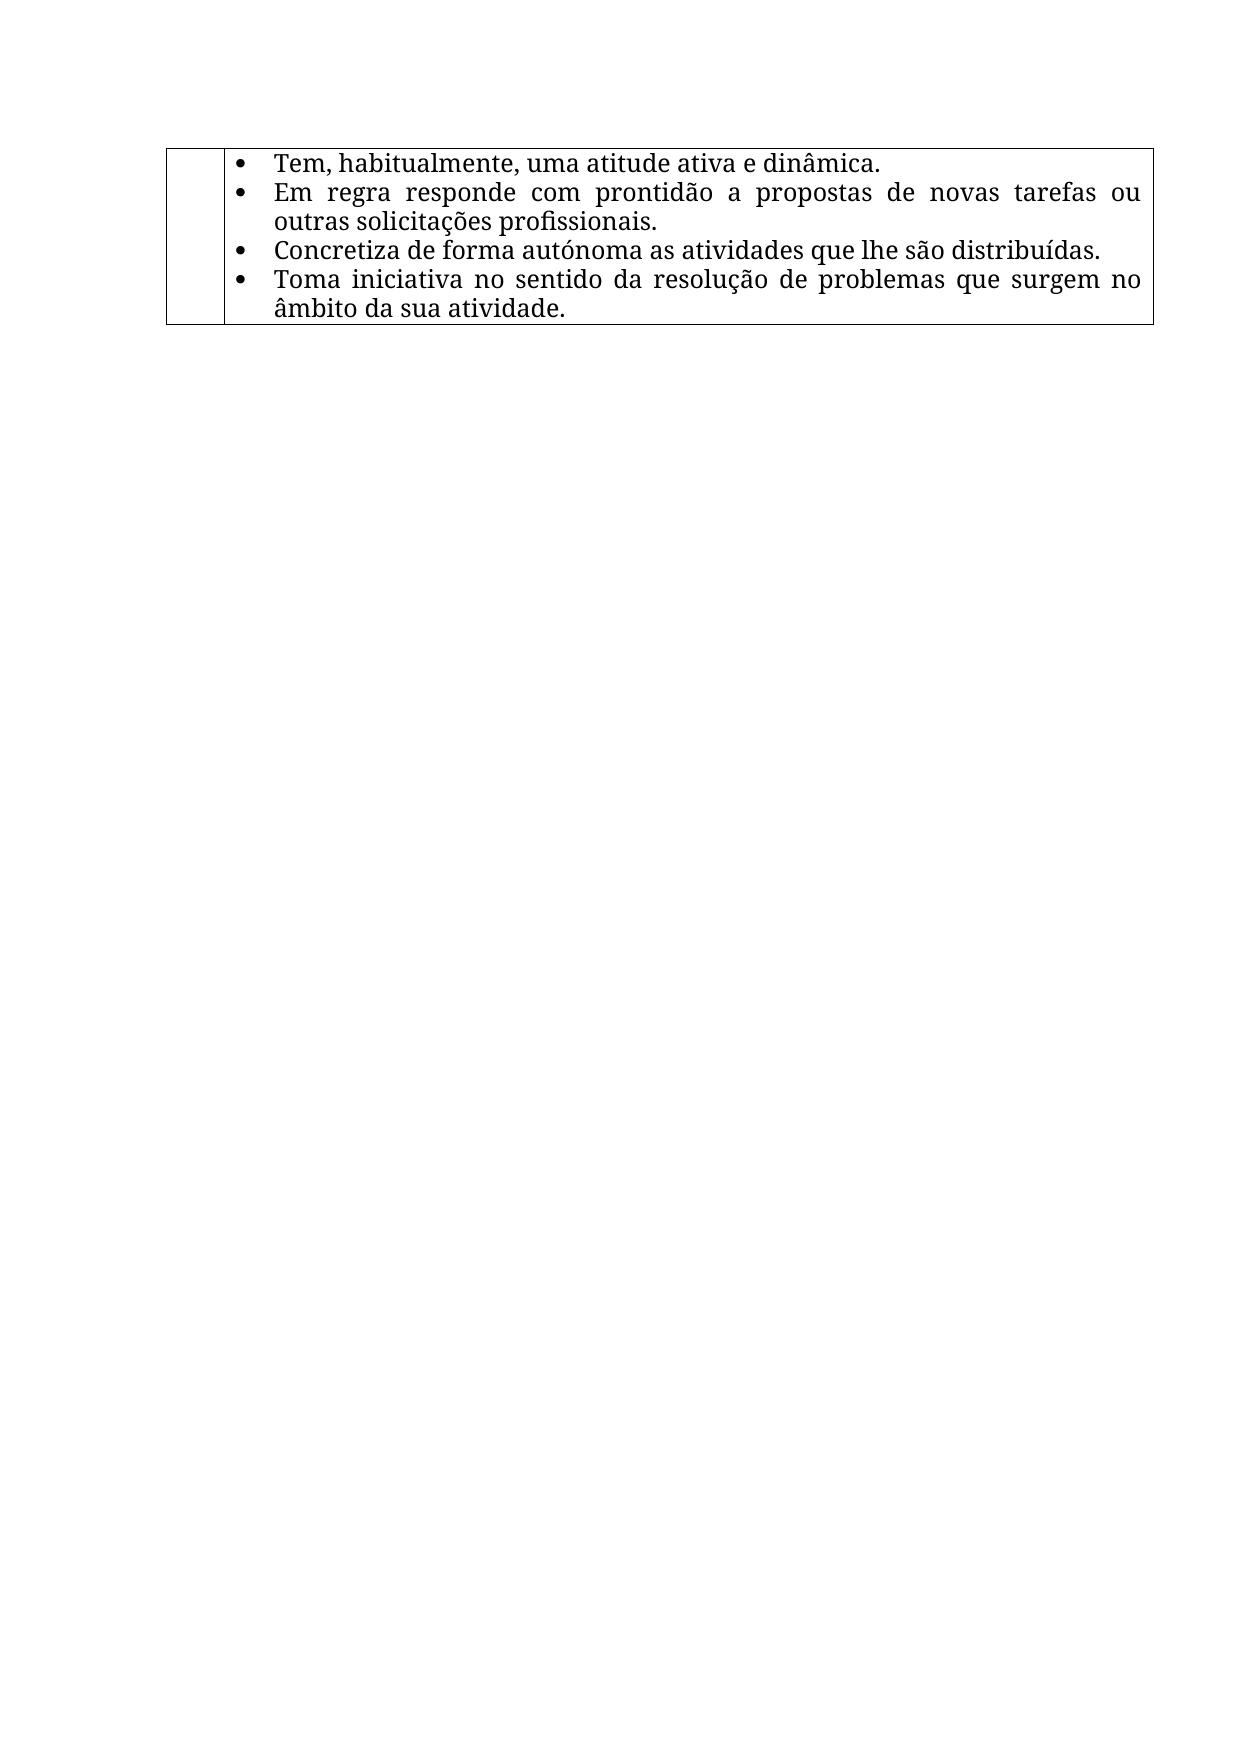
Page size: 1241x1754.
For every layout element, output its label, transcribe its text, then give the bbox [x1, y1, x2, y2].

table_cell 11 [167, 149, 224, 324]
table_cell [225, 149, 1153, 324]
